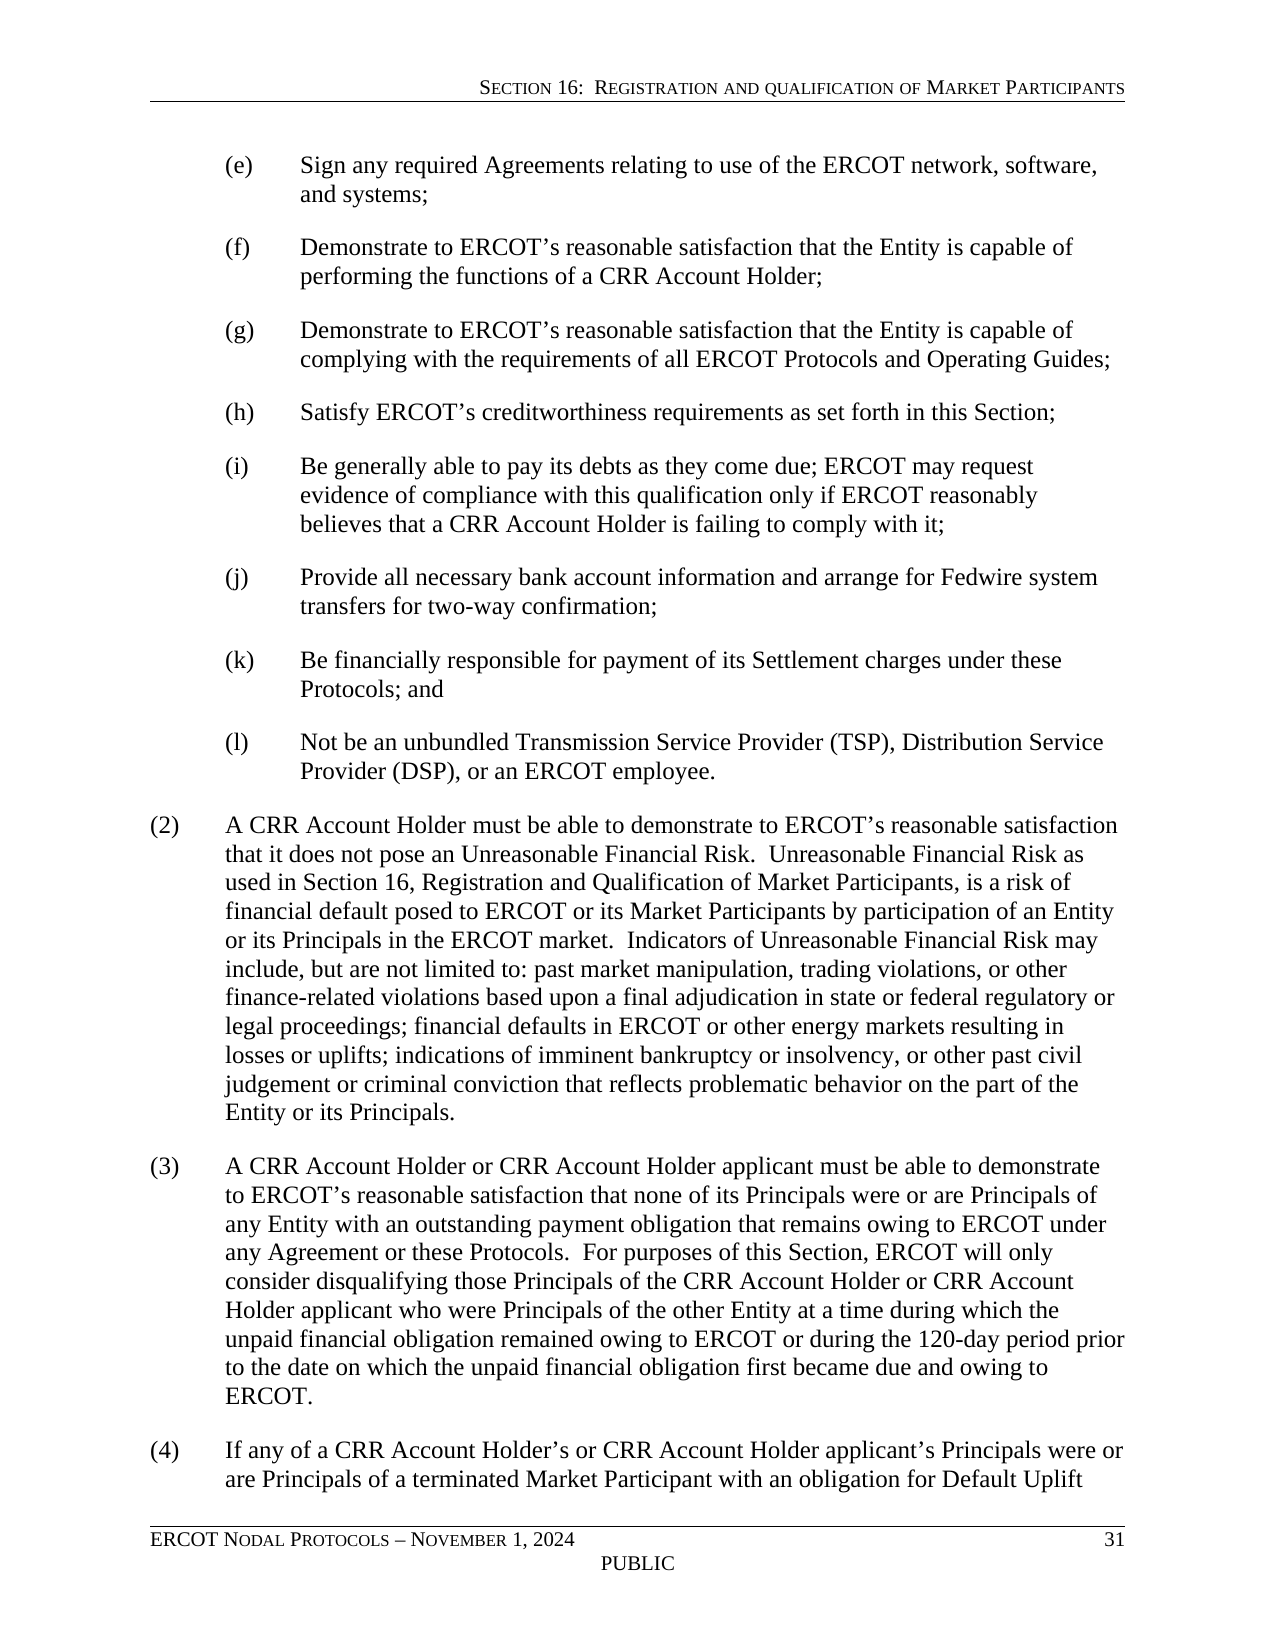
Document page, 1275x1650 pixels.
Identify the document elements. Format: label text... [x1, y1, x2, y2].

list (g) Demonstrate to ERCOT’s reasonable satisfaction that the Entity is capable of complying with the requirements of all ERCOT Protocols and Operating Guides; [225, 315, 1125, 372]
list (k) Be financially responsible for payment of its Settlement charges under these Protocols; and [225, 645, 1125, 702]
list (i) Be generally able to pay its debts as they come due; ERCOT may request evidence of compliance with this qualification only if ERCOT reasonably believes that a CRR Account Holder is failing to comply with it; [225, 451, 1125, 537]
list (h) Satisfy ERCOT’s creditworthiness requirements as set forth in this Section; [225, 397, 1125, 426]
list (f) Demonstrate to ERCOT’s reasonable satisfaction that the Entity is capable of performing the functions of a CRR Account Holder; [225, 232, 1125, 290]
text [150, 1435, 1125, 1492]
list (l) Not be an unbundled Transmission Service Provider (TSP), Distribution Service Provider (DSP), or an ERCOT employee. [225, 727, 1125, 785]
list (j) Provide all necessary bank account information and arrange for Fedwire system transfers for two-way confirmation; [225, 562, 1125, 620]
text (2) A CRR Account Holder must be able to demonstrate to ERCOT’s reasonable satisfaction that it does not pose an Unreasonable Financial Risk. Unreasonable Financial Risk as used in Section 16, Registration and Qualification of Market Participants, is a risk of financial default posed to ERCOT or its Market Participants by participation of an Entity or its Principals in the ERCOT market. Indicators of Unreasonable Financial Risk may include, but are not limited to: past market manipulation, trading violations, or other finance-related violations based upon a final adjudication in state or federal regulatory or legal proceedings; financial defaults in ERCOT or other energy markets resulting in losses or uplifts; indications of imminent bankruptcy or insolvency, or other past civil judgement or criminal conviction that reflects problematic behavior on the part of the Entity or its Principals. [150, 810, 1125, 1126]
text (3) A CRR Account Holder or CRR Account Holder applicant must be able to demonstrate to ERCOT’s reasonable satisfaction that none of its Principals were or are Principals of any Entity with an outstanding payment obligation that remains owing to ERCOT under any Agreement or these Protocols. For purposes of this Section, ERCOT will only consider disqualifying those Principals of the CRR Account Holder or CRR Account Holder applicant who were Principals of the other Entity at a time during which the unpaid financial obligation remained owing to ERCOT or during the 120-day period prior to the date on which the unpaid financial obligation first became due and owing to ERCOT. [150, 1151, 1125, 1410]
list (e) Sign any required Agreements relating to use of the ERCOT network, software, and systems; [225, 150, 1125, 207]
